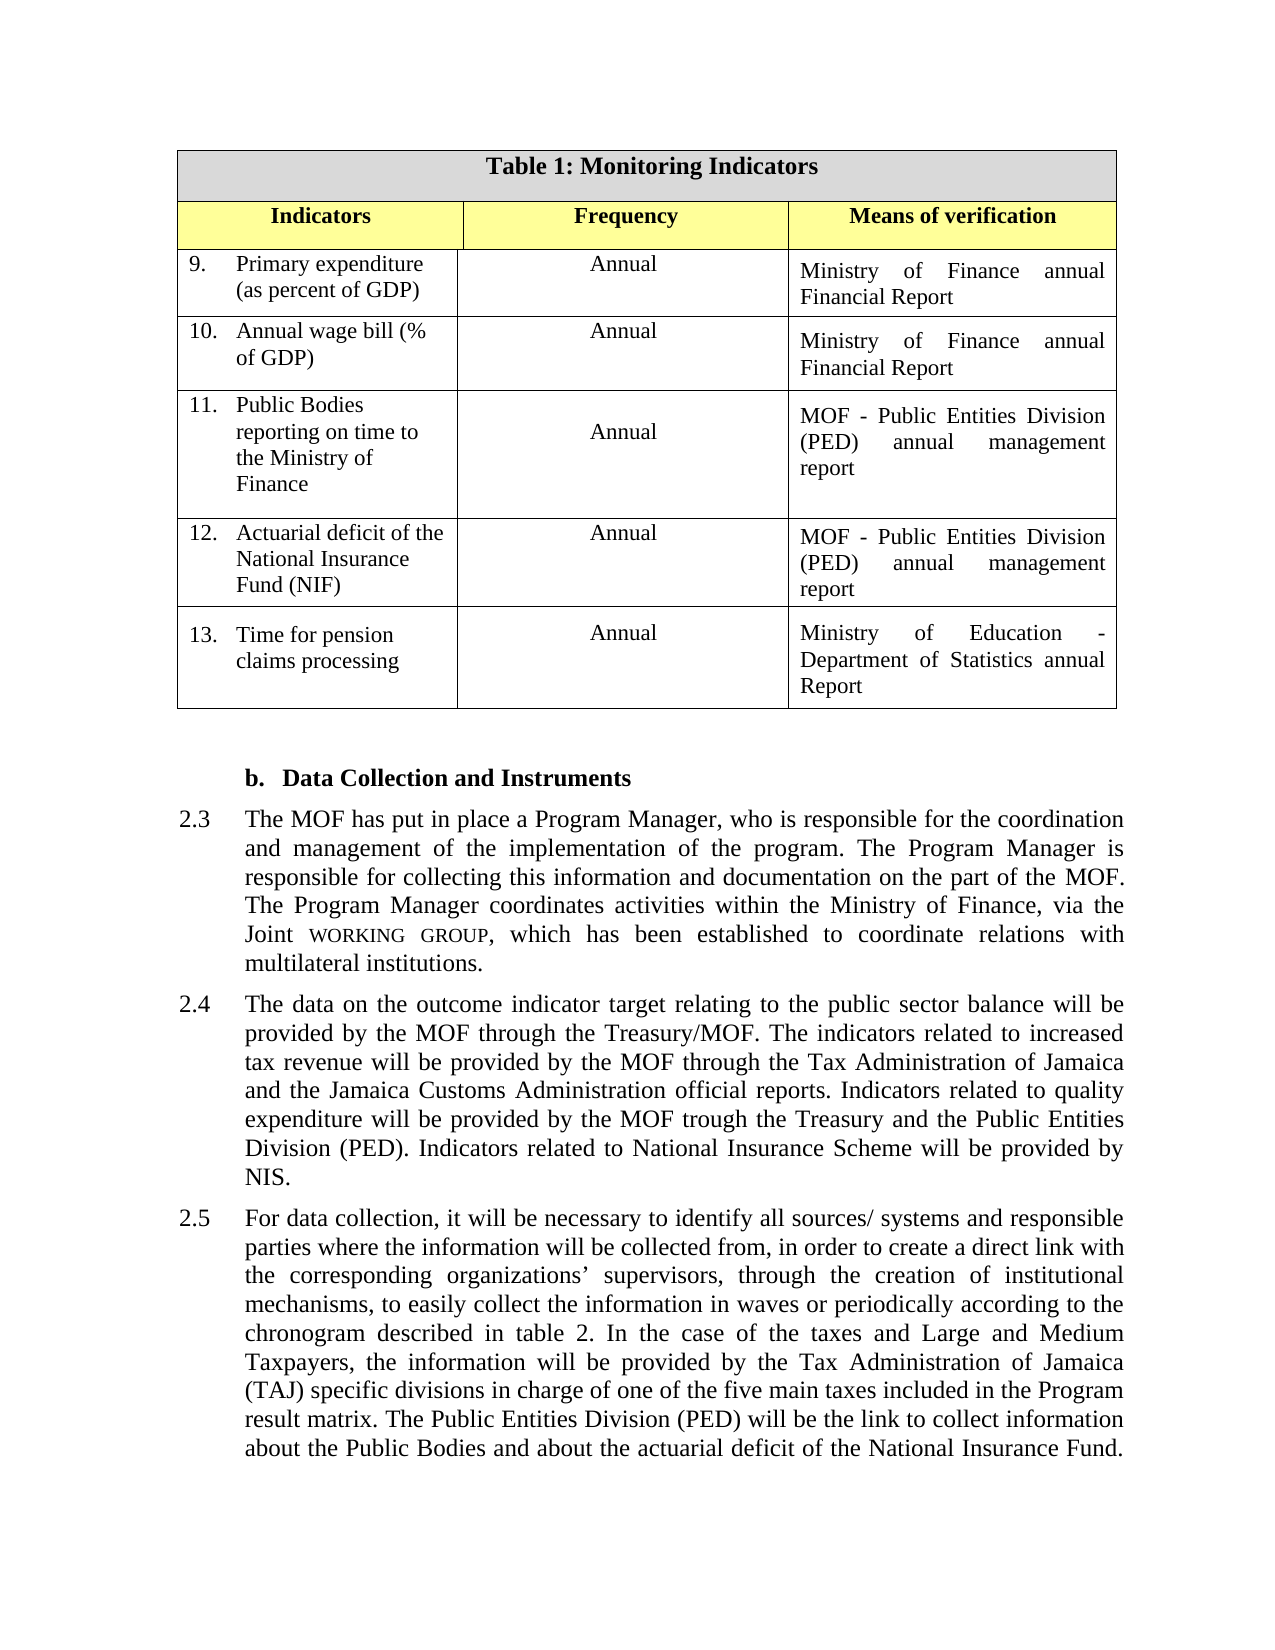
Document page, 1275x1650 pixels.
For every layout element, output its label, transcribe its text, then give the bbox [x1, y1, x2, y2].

table_cell Time for pension claims processing [178, 607, 457, 708]
list The MOF has put in place a Program Manager, who is responsible for the coordination and management of the implementation of the program. The Program Manager is responsible for collecting this information and documentation on the part of the MOF. The Program Manager coordinates activities within the Ministry of Finance, via the Joint working group, which has been established to coordinate relations with multilateral institutions. [179, 804, 1125, 977]
table_cell Public Bodies reporting on time to the Ministry of Finance [178, 391, 457, 518]
table_cell Ministry of Finance annual Financial Report [789, 317, 1116, 390]
table_cell Annual [458, 519, 788, 606]
table_cell Means of verification [789, 202, 1116, 249]
table_cell Actuarial deficit of the National Insurance Fund (NIF) [178, 519, 457, 606]
list Data Collection and Instruments [244, 763, 1125, 792]
table_cell Annual [458, 250, 788, 316]
table_cell Ministry of Education - Department of Statistics annual Report [789, 607, 1116, 708]
table_cell Frequency [464, 202, 788, 249]
table_cell Primary expenditure (as percent of GDP) [178, 250, 457, 316]
table_cell Indicators [178, 202, 463, 249]
table_cell Annual [458, 607, 788, 708]
table_header Table 1 Monitoring Indicators [178, 151, 1116, 201]
table_cell Annual [458, 391, 788, 518]
table_cell Annual wage bill (% of GDP) [178, 317, 457, 390]
table_cell Ministry of Finance annual Financial Report [789, 250, 1116, 316]
table_cell MOF - Public Entities Division (PED) annual management report [789, 391, 1116, 518]
table_cell Annual [458, 317, 788, 390]
table_cell MOF - Public Entities Division (PED) annual management report [789, 519, 1116, 606]
list The data on the outcome indicator target relating to the public sector balance will be provided by the MOF through the Treasury/MOF. The indicators related to increased tax revenue will be provided by the MOF through the Tax Administration of Jamaica and the Jamaica Customs Administration official reports. Indicators related to quality expenditure will be provided by the MOF trough the Treasury and the Public Entities Division (PED). Indicators related to National Insurance Scheme will be provided by NIS. [179, 989, 1125, 1190]
